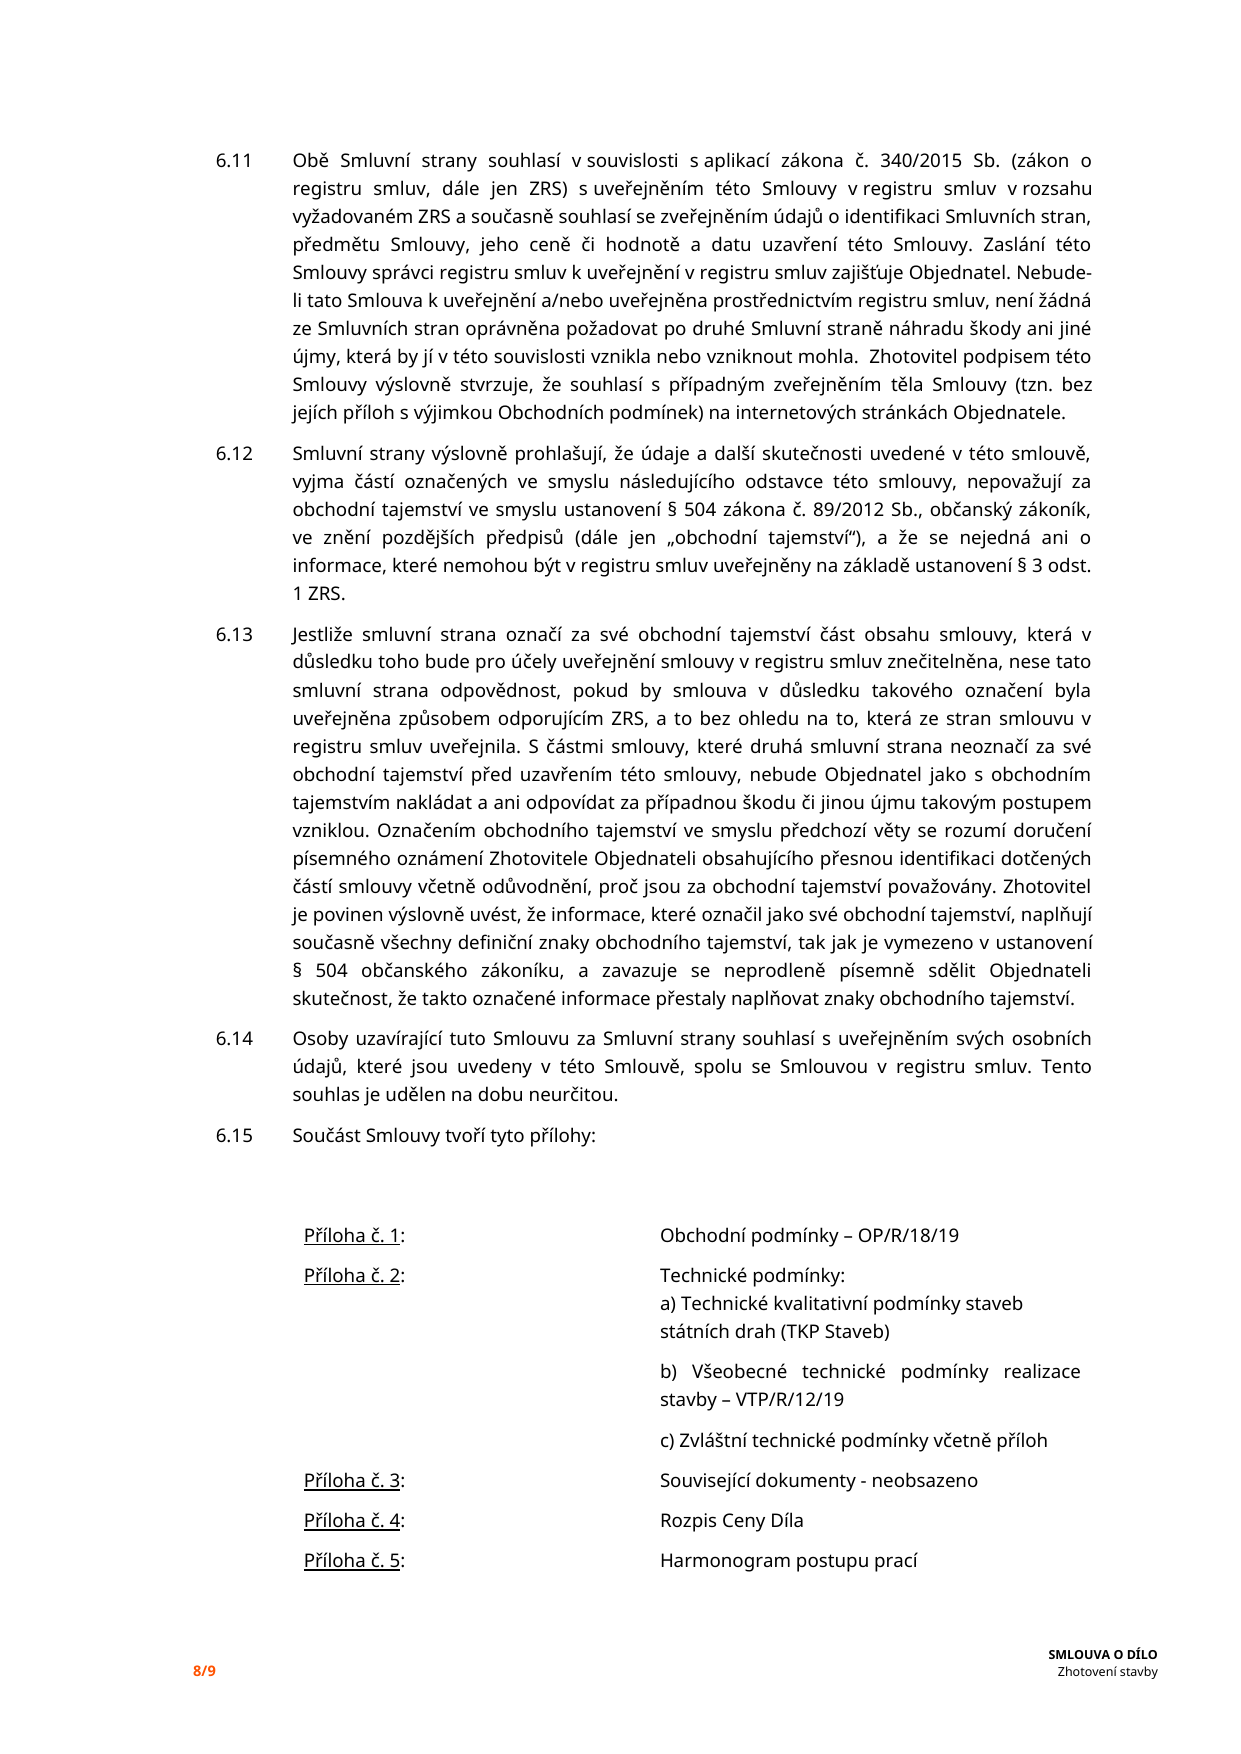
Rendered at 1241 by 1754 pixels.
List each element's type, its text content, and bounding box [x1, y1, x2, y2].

table_cell Příloha č. 5: [216, 1548, 572, 1588]
table_cell Příloha č. 2: [216, 1262, 572, 1467]
table_header Obchodní podmínky – OP/R/18/19 [572, 1222, 1093, 1262]
table_cell Harmonogram postupu prací [572, 1548, 1093, 1588]
table_cell Příloha č. 4: [216, 1508, 572, 1548]
text Osoby uzavírající tuto Smlouvu za Smluvní strany souhlasí s uveřejněním svých osobních údajů, které jsou uvedeny v této Smlouvě, spolu se Smlouvou v registru smluv. Tento souhlas je udělen na dobu neurčitou. [216, 1026, 1093, 1107]
table_cell Související dokumenty - neobsazeno [572, 1468, 1093, 1507]
table_header Příloha č. 1: [216, 1222, 572, 1262]
table_cell Rozpis Ceny Díla [572, 1508, 1093, 1548]
table_cell Technické podmínky: a) Technické kvalitativní podmínky staveb státních drah (TKP Staveb) b) Všeobecné technické podmínky realizace stavby – VTP/R/12/19 c) Zvláštní technické podmínky včetně příloh [572, 1262, 1093, 1467]
text Obě Smluvní strany souhlasí v souvislosti s aplikací zákona č. 340/2015 Sb. (zákon o registru smluv, dále jen ZRS) s uveřejněním této Smlouvy v registru smluv v rozsahu vyžadovaném ZRS a současně souhlasí se zveřejněním údajů o identifikaci Smluvních stran, předmětu Smlouvy, jeho ceně či hodnotě a datu uzavření této Smlouvy. Zaslání této Smlouvy správci registru smluv k uveřejnění v registru smluv zajišťuje Objednatel. Nebude-li tato Smlouva k uveřejnění a/nebo uveřejněna prostřednictvím registru smluv, není žádná ze Smluvních stran oprávněna požadovat po druhé Smluvní straně náhradu škody ani jiné újmy, která by jí v této souvislosti vznikla nebo vzniknout mohla. Zhotovitel podpisem této Smlouvy výslovně stvrzuje, že souhlasí s případným zveřejněním těla Smlouvy (tzn. bez jejích příloh s výjimkou Obchodních podmínek) na internetových stránkách Objednatele. [216, 147, 1093, 425]
text Součást Smlouvy tvoří tyto přílohy: [216, 1122, 1093, 1148]
text Smluvní strany výslovně prohlašují, že údaje a další skutečnosti uvedené v této smlouvě, vyjma částí označených ve smyslu následujícího odstavce této smlouvy, nepovažují za obchodní tajemství ve smyslu ustanovení § 504 zákona č. 89/2012 Sb., občanský zákoník, ve znění pozdějších předpisů (dále jen „obchodní tajemství“), a že se nejedná ani o informace, které nemohou být v registru smluv uveřejněny na základě ustanovení § 3 odst. 1 ZRS. [216, 440, 1093, 606]
text Jestliže smluvní strana označí za své obchodní tajemství část obsahu smlouvy, která v důsledku toho bude pro účely uveřejnění smlouvy v registru smluv znečitelněna, nese tato smluvní strana odpovědnost, pokud by smlouva v důsledku takového označení byla uveřejněna způsobem odporujícím ZRS, a to bez ohledu na to, která ze stran smlouvu v registru smluv uveřejnila. S částmi smlouvy, které druhá smluvní strana neoznačí za své obchodní tajemství před uzavřením této smlouvy, nebude Objednatel jako s obchodním tajemstvím nakládat a ani odpovídat za případnou škodu či jinou újmu takovým postupem vzniklou. Označením obchodního tajemství ve smyslu předchozí věty se rozumí doručení písemného oznámení Zhotovitele Objednateli obsahujícího přesnou identifikaci dotčených částí smlouvy včetně odůvodnění, proč jsou za obchodní tajemství považovány. Zhotovitel je povinen výslovně uvést, že informace, které označil jako své obchodní tajemství, naplňují současně všechny definiční znaky obchodního tajemství, tak jak je vymezeno v ustanovení § 504 občanského zákoníku, a zavazuje se neprodleně písemně sdělit Objednateli skutečnost, že takto označené informace přestaly naplňovat znaky obchodního tajemství. [216, 621, 1093, 1011]
table_cell Příloha č. 3: [216, 1468, 572, 1507]
